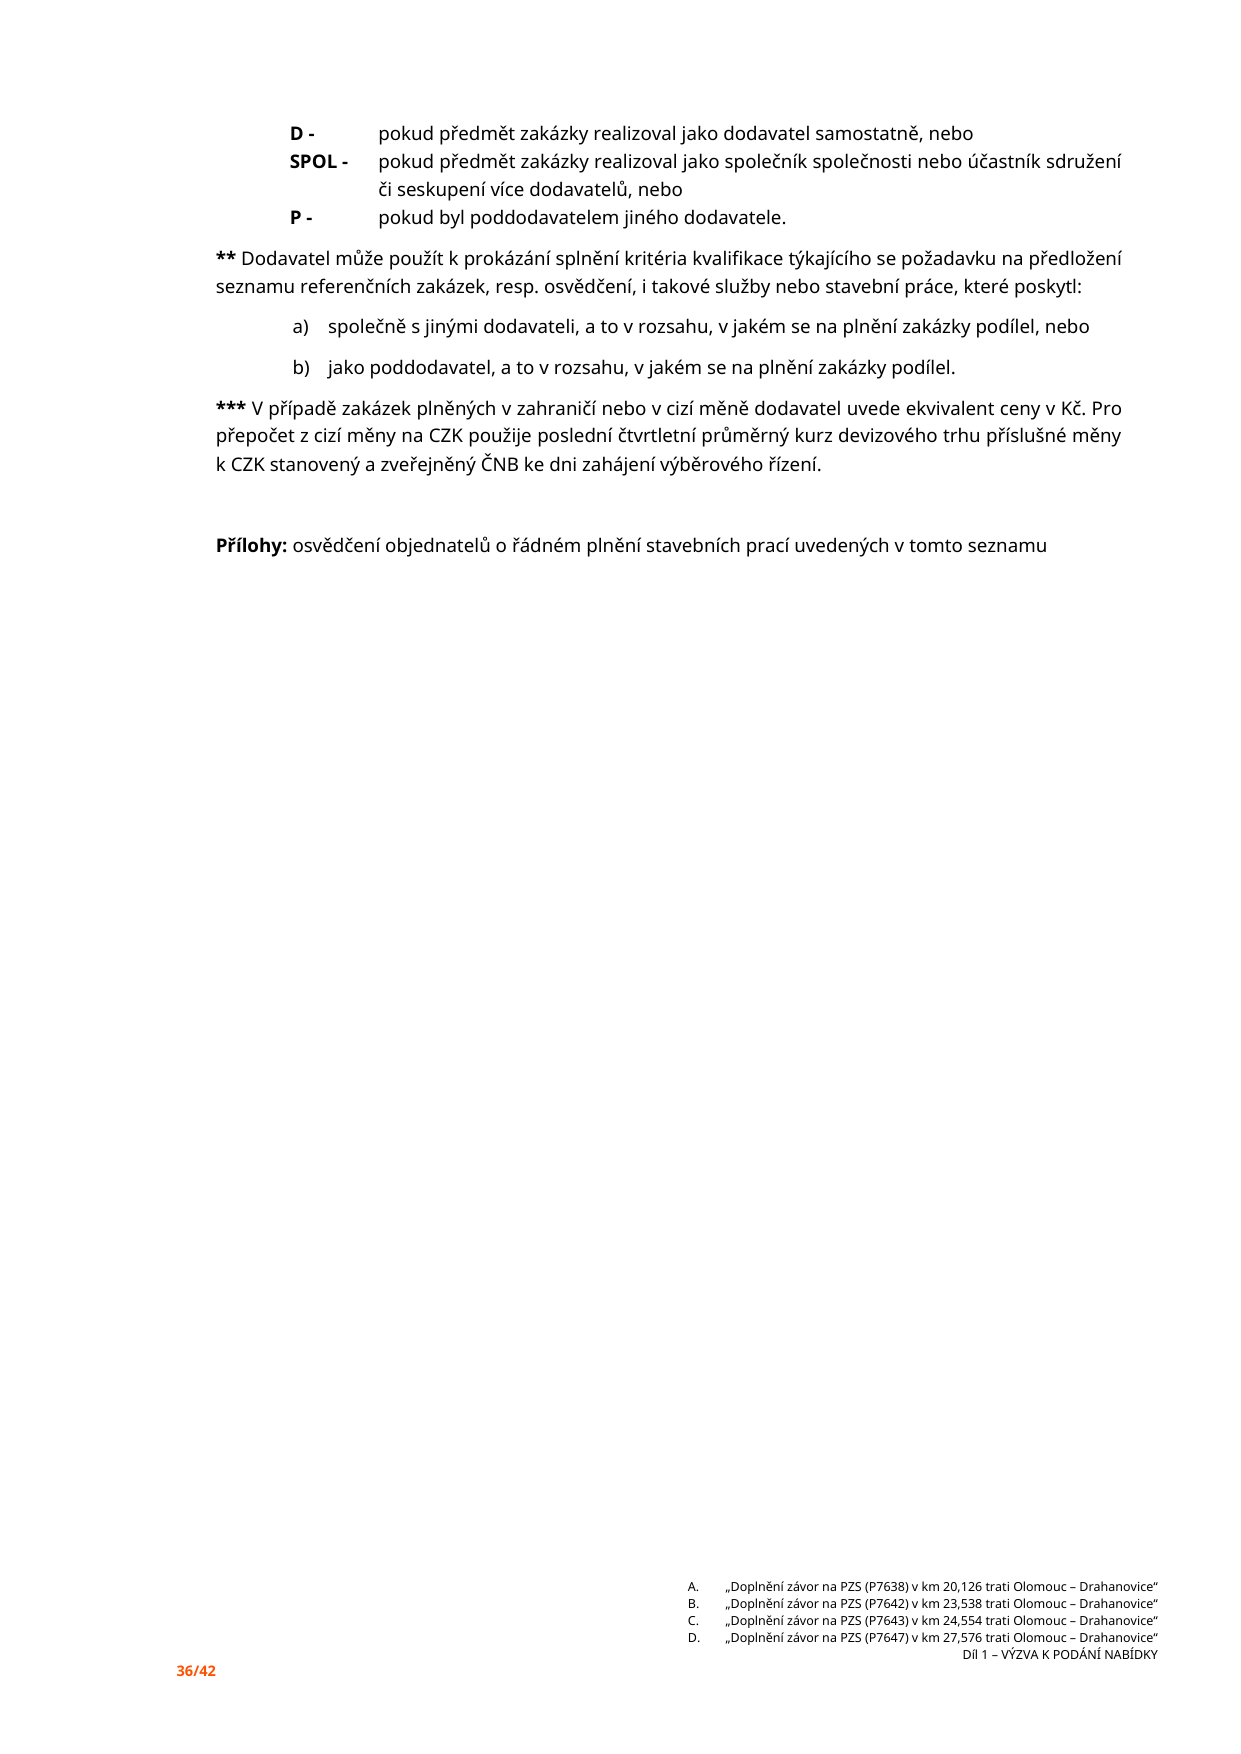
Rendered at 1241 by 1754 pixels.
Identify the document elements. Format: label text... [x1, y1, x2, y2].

text ** Dodavatel může použít k prokázání splnění kritéria kvalifikace týkajícího se požadavku na předložení seznamu referenčních zakázek, resp. osvědčení, i takové služby nebo stavební práce, které poskytl: [216, 245, 1122, 299]
text jako poddodavatel, a to v rozsahu, v jakém se na plnění zakázky podílel. [292, 354, 1122, 380]
text Přílohy: osvědčení objednatelů o řádném plnění stavebních prací uvedených v tomto seznamu [216, 532, 1122, 557]
text SPOL - pokud předmět zakázky realizoval jako společník společnosti nebo účastník sdružení či seskupení více dodavatelů, nebo [289, 149, 1122, 202]
list společně s jinými dodavateli, a to v rozsahu, v jakém se na plnění zakázky podílel, nebo [292, 314, 1122, 339]
text *** V případě zakázek plněných v zahraničí nebo v cizí měně dodavatel uvede ekvivalent ceny v Kč. Pro přepočet z cizí měny na CZK použije poslední čtvrtletní průměrný kurz devizového trhu příslušné měny k CZK stanovený a zveřejněný ČNB ke dni zahájení výběrového řízení. [216, 395, 1122, 476]
text D - pokud předmět zakázky realizoval jako dodavatel samostatně, nebo [289, 121, 1122, 146]
text P - pokud byl poddodavatelem jiného dodavatele. [289, 205, 1122, 230]
